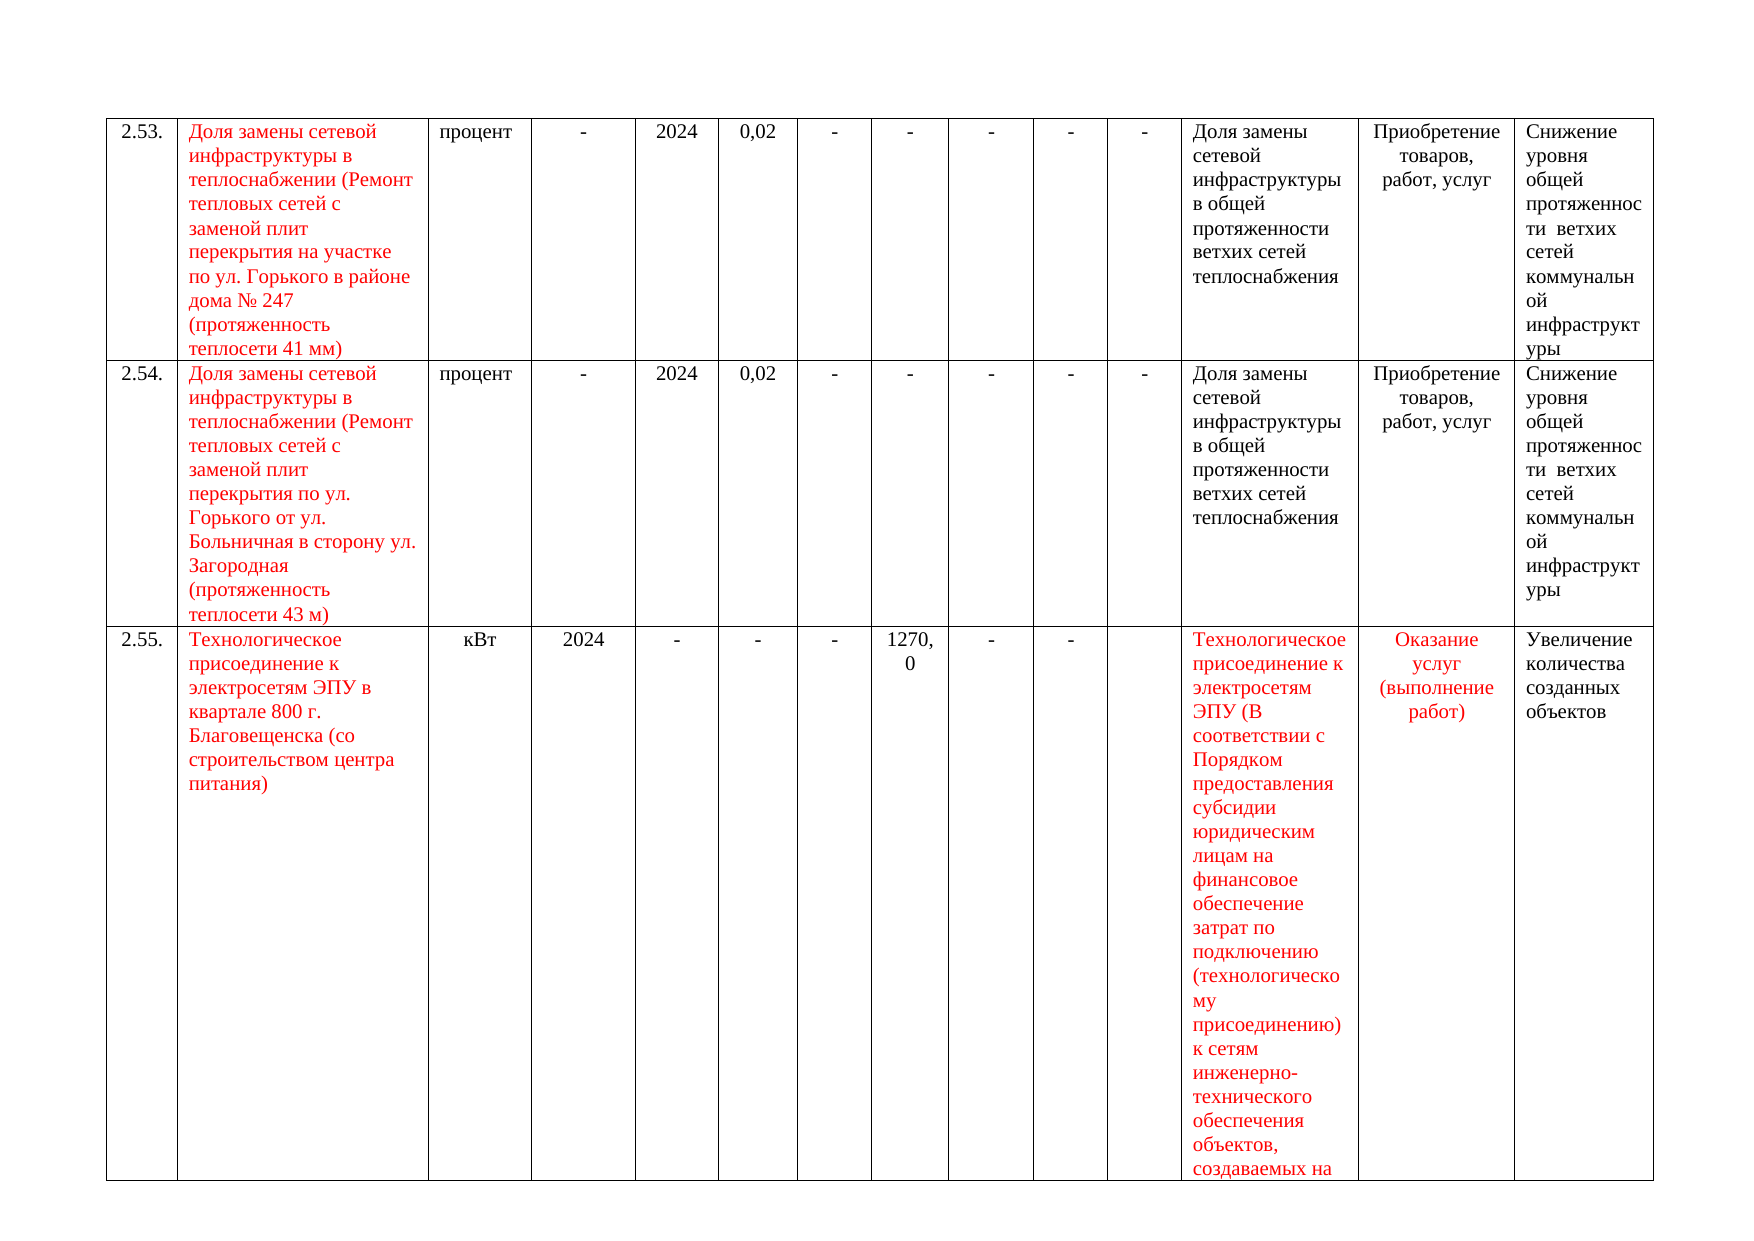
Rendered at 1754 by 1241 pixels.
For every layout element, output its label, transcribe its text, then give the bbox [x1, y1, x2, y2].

table_cell Доля замены сетевой инфраструктуры в теплоснабжении (Ремонт тепловых сетей с заменой плит перекрытия по ул. Горького от ул. Больничная в сторону ул. Загородная (протяженность теплосети 43 м) [178, 361, 428, 626]
table_cell - [872, 361, 948, 626]
table_cell 2024 [636, 361, 718, 626]
table_cell - [949, 119, 1033, 360]
table_cell 2024 [636, 119, 718, 360]
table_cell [1359, 119, 1514, 360]
table_cell Доля замены сетевой инфраструктуры в общей протяженности ветхих сетей теплоснабжения [1182, 361, 1358, 626]
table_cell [1182, 627, 1358, 1180]
table_cell - [949, 627, 1033, 1180]
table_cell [178, 627, 428, 1180]
table_cell - [949, 361, 1033, 626]
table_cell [1515, 627, 1653, 1180]
table_cell - [1034, 627, 1107, 1180]
table_cell - [1034, 361, 1107, 626]
table_cell - [1108, 361, 1181, 626]
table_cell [1359, 627, 1514, 1180]
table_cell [1182, 119, 1358, 360]
table_cell 2.55. [107, 627, 177, 1180]
table_cell - [1108, 119, 1181, 360]
table_cell - [636, 627, 718, 1180]
table_cell Снижение уровня общей протяженности ветхих сетей коммунальной инфраструктуры [1515, 361, 1653, 626]
table_cell 0,02 [719, 361, 797, 626]
table_cell процент [429, 119, 531, 360]
table_cell 0,02 [719, 119, 797, 360]
table_cell Приобретение товаров, работ, услуг [1359, 361, 1514, 626]
table_cell - [532, 119, 635, 360]
table_cell процент [429, 361, 531, 626]
table_cell 2.54. [107, 361, 177, 626]
table_cell - [872, 119, 948, 360]
table_cell - [532, 361, 635, 626]
table_cell - [719, 627, 797, 1180]
table_cell - [798, 627, 871, 1180]
table_cell кВт [429, 627, 531, 1180]
table_cell - [798, 119, 871, 360]
table_cell 1270,0 [872, 627, 948, 1180]
table_cell - [1034, 119, 1107, 360]
table_cell [1108, 627, 1181, 1180]
table_cell - [798, 361, 871, 626]
table_cell 2024 [532, 627, 635, 1180]
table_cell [1515, 119, 1653, 360]
table_cell 2.53. [107, 119, 177, 360]
table_cell Доля замены сетевой инфраструктуры в теплоснабжении (Ремонт тепловых сетей с заменой плит перекрытия на участке по ул. Горького в районе дома № 247 (протяженность теплосети 41 мм) [178, 119, 428, 360]
